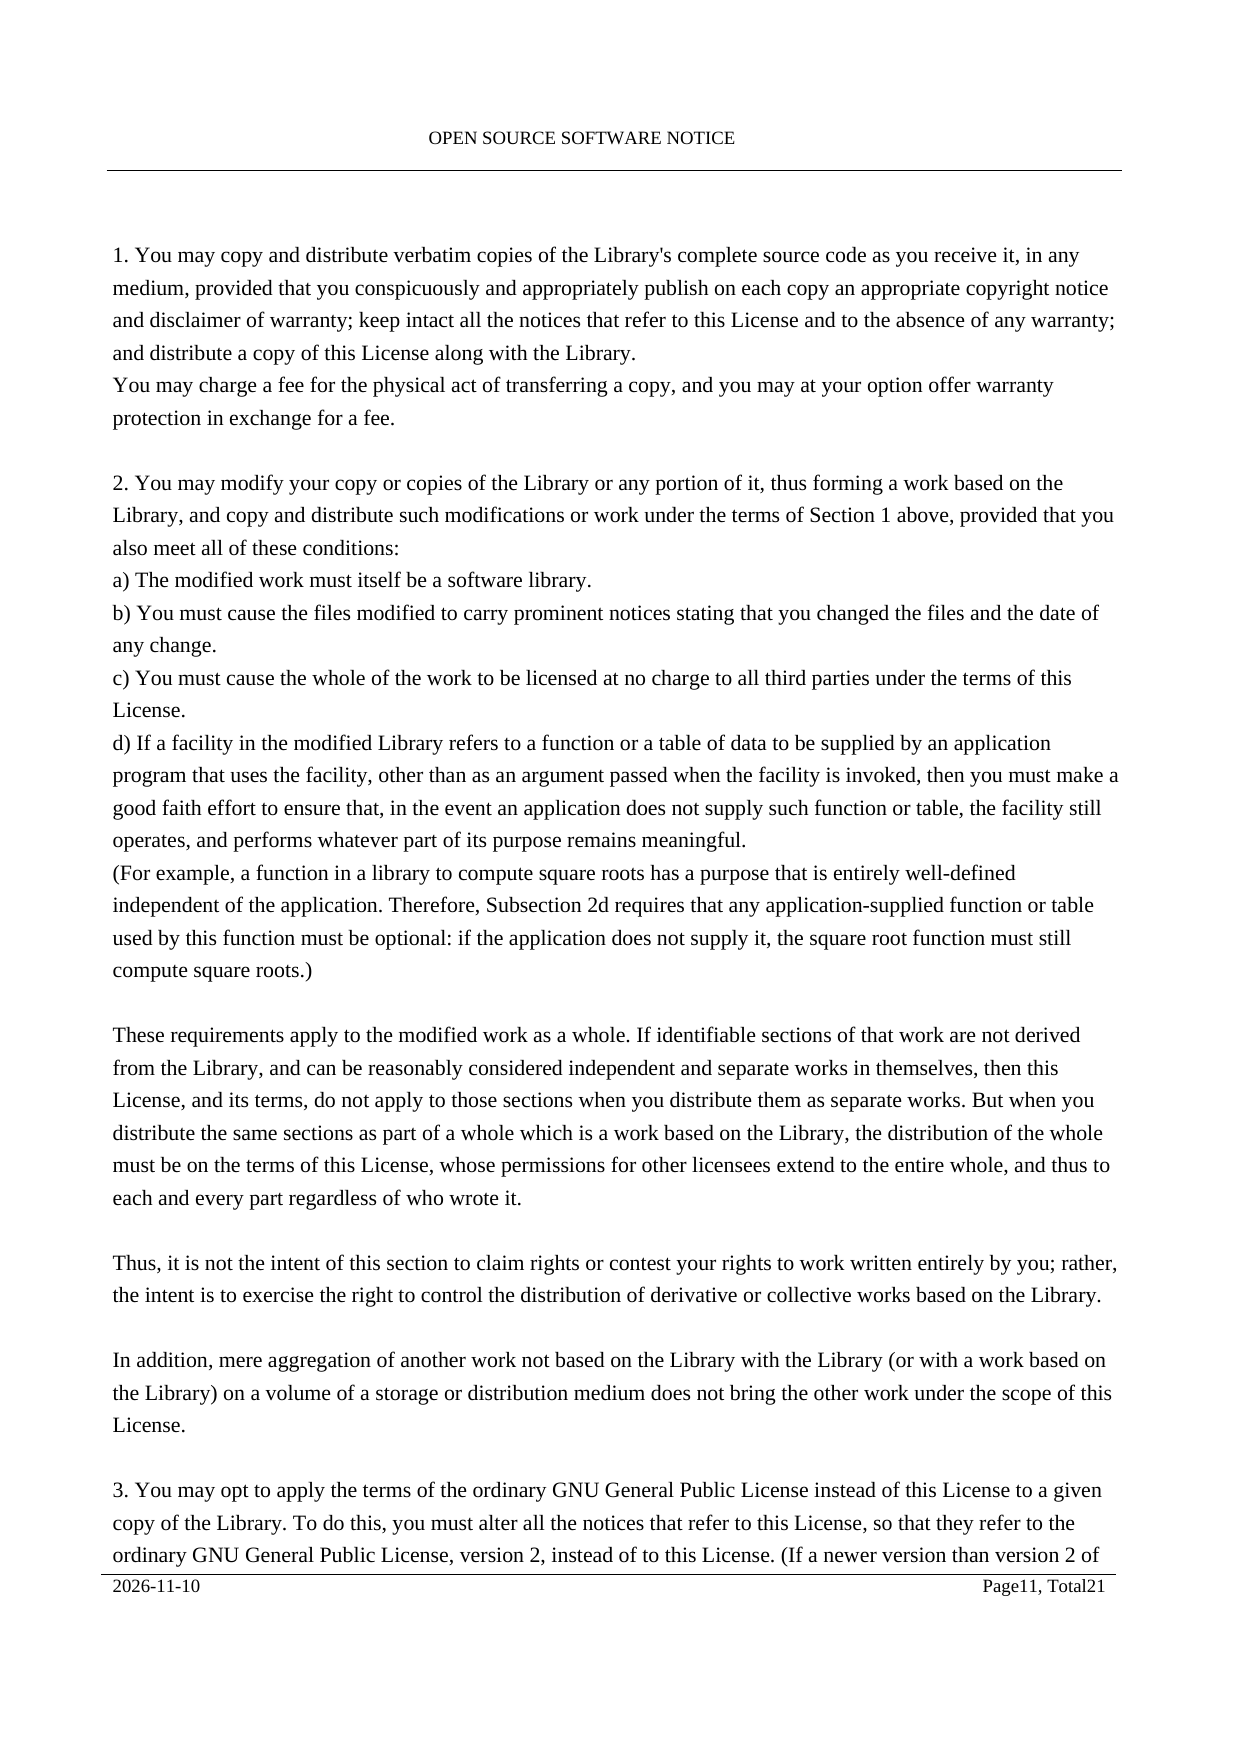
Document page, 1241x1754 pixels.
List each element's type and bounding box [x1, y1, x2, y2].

text [112, 206, 1128, 1571]
